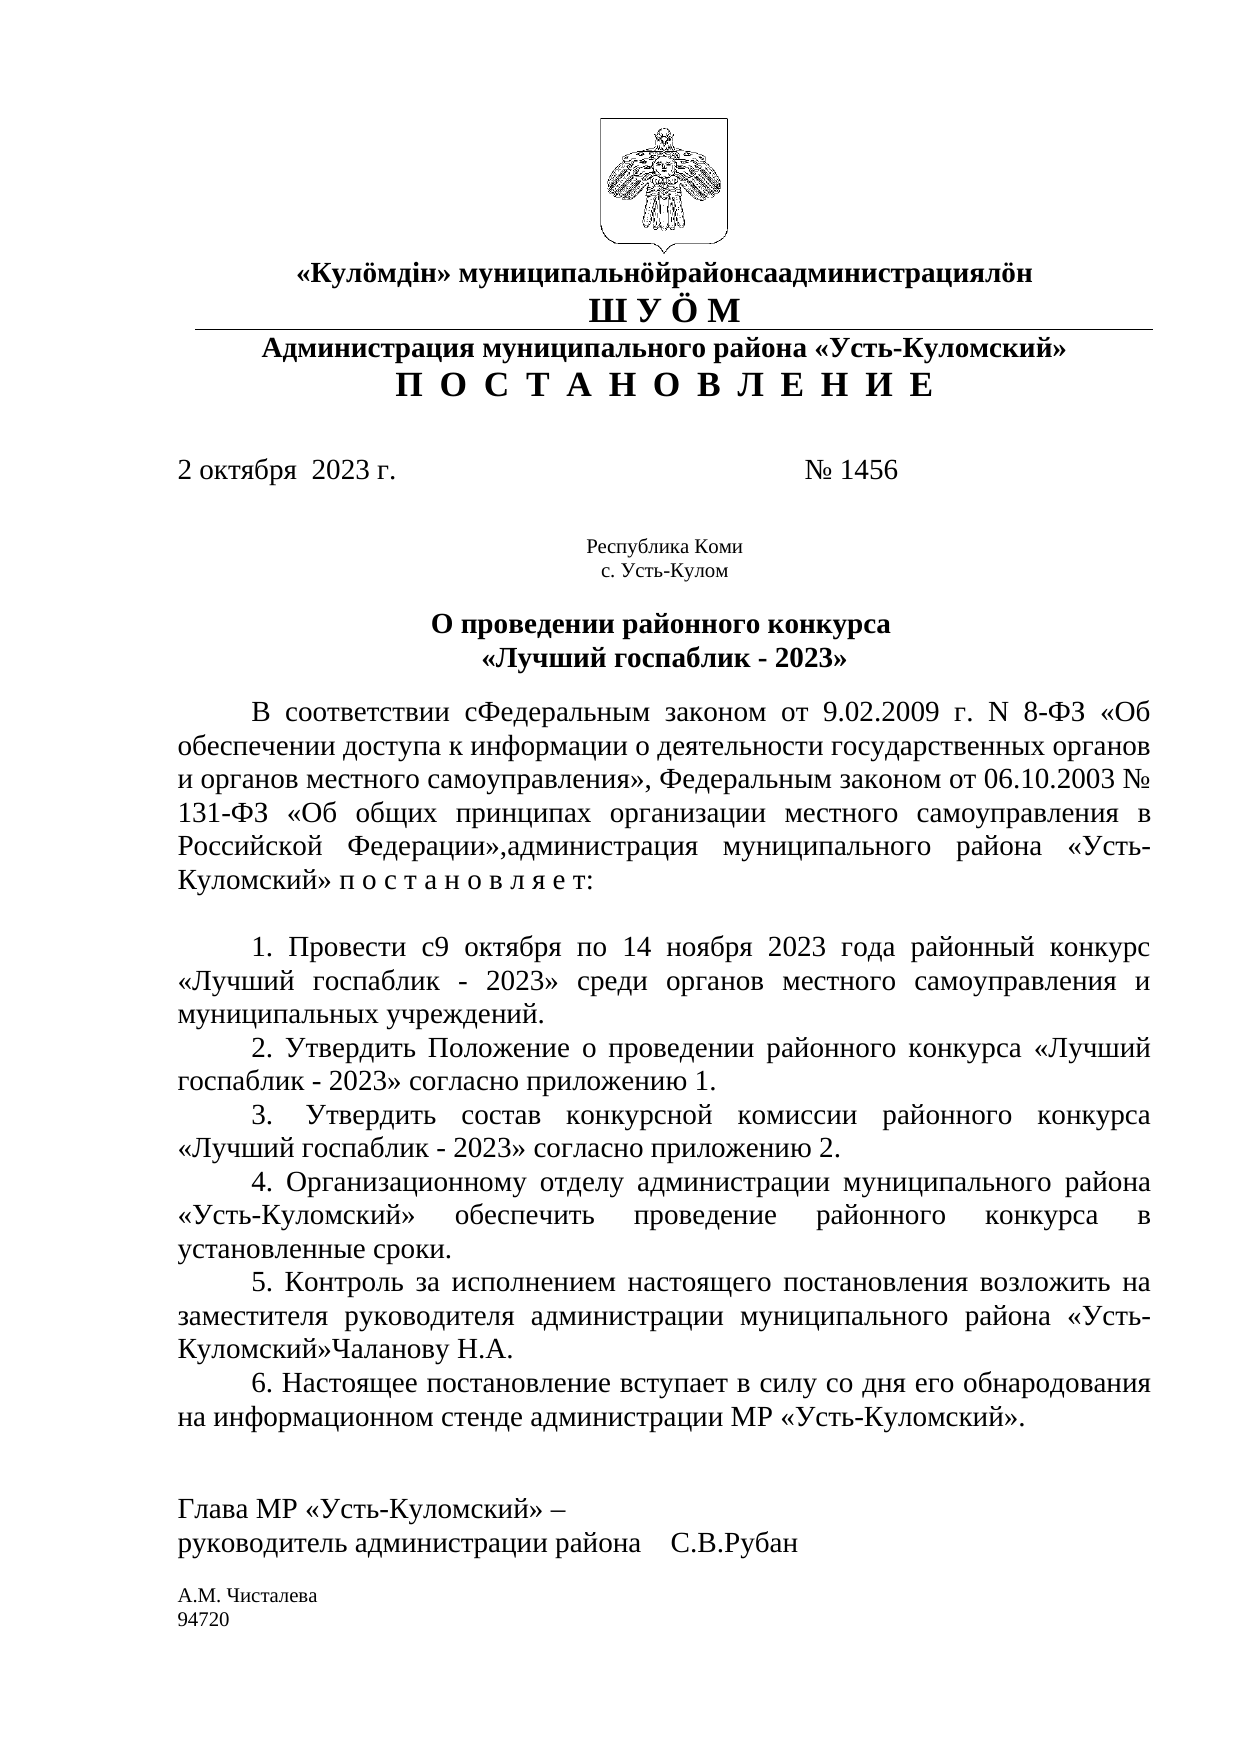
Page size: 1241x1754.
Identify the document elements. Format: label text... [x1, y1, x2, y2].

list руководитель администрации района С.В.Рубан [177, 1525, 1152, 1559]
text В соответствии сФедеральным законом от 9.02.2009 г. N 8-ФЗ «Об обеспечении доступа к информации о деятельности государственных органов и органов местного самоуправления», Федеральным законом от 06.10.2003 № 131-ФЗ «Об общих принципах организации местного самоуправления в Российской Федерации»,администрация муниципального района «Усть-Куломский» п о с т а н о в л я е т: [177, 694, 1152, 896]
text 5. Контроль за исполнением настоящего постановления возложить на заместителя руководителя администрации муниципального района «Усть-Куломский»Чаланову Н.А. [177, 1264, 1152, 1365]
text 2 октября 2023 г. № 1456 [177, 452, 1152, 486]
text 94720 [177, 1607, 1152, 1631]
text 1. Провести с9 октября по 14 ноября 2023 года районный конкурс «Лучший госпаблик - 2023» среди органов местного самоуправления и муниципальных учреждений. [177, 929, 1152, 1030]
text 2. Утвердить Положение о проведении районного конкурса «Лучший госпаблик - 2023» согласно приложению 1. [177, 1030, 1152, 1097]
text Администрация муниципального района «Усть-Куломский» [177, 330, 1152, 363]
text 3. Утвердить состав конкурсной комиссии районного конкурса «Лучший госпаблик - 2023» согласно приложению 2. [177, 1097, 1152, 1164]
text А.М. Чисталева [177, 1583, 1152, 1607]
list Глава МР «Усть-Куломский» – [177, 1492, 1152, 1525]
text О проведении районного конкурса «Лучший госпаблик - 2023» [177, 606, 1152, 673]
text Ш У Ö М [177, 289, 1152, 330]
text с. Усть-Кулом [177, 558, 1152, 582]
text П О С Т А Н О В Л Е Н И Е [177, 363, 1152, 404]
text 6. Настоящее постановление вступает в силу со дня его обнародования на информационном стенде администрации МР «Усть-Куломский». [177, 1365, 1152, 1432]
text 4. Организационному отделу администрации муниципального района «Усть-Куломский» обеспечить проведение районного конкурса в установленные сроки. [177, 1164, 1152, 1264]
picture [595, 118, 734, 256]
text Республика Коми [177, 534, 1152, 558]
text «Кулöмдiн» муниципальнöйрайонсаадминистрациялöн [177, 256, 1152, 289]
